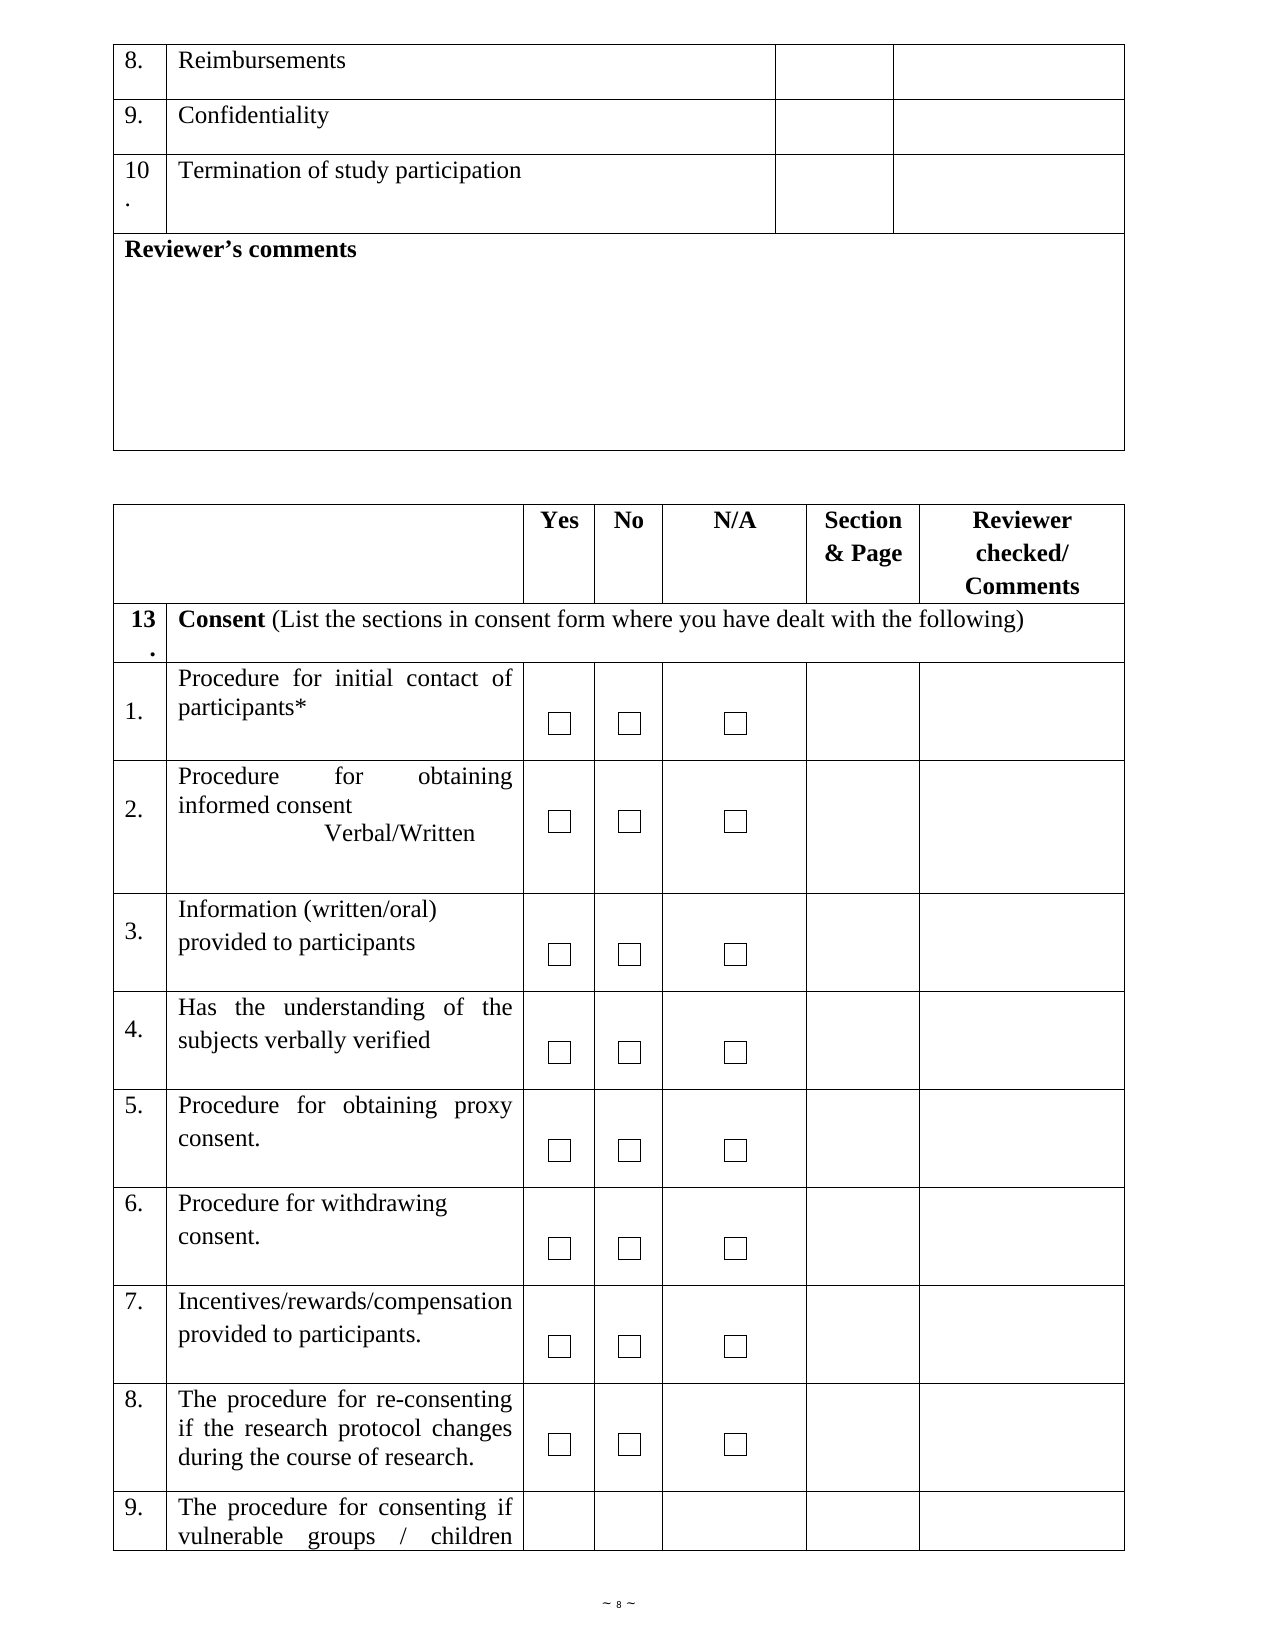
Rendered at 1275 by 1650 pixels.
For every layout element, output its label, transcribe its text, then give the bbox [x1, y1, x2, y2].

table_cell [920, 761, 1124, 893]
table_cell [524, 761, 594, 893]
table_cell The procedure for re-consenting if the research protocol changes during the course of research. [167, 1384, 523, 1491]
table_cell 6. [114, 1188, 166, 1285]
table_cell [595, 894, 662, 991]
table_cell [595, 1492, 662, 1550]
table_cell [524, 1090, 594, 1187]
table_cell [663, 1188, 806, 1285]
table_cell [807, 1188, 919, 1285]
table_cell [663, 663, 806, 760]
table_cell [807, 663, 919, 760]
table_cell Procedure for withdrawing consent. [167, 1188, 523, 1285]
table_header N/A [663, 505, 806, 603]
table_cell Procedure for obtaining informed consent Verbal/Written [167, 761, 523, 893]
table_cell 13. [114, 604, 166, 662]
table_cell 1. [114, 663, 166, 760]
table_cell 4. [114, 992, 166, 1089]
table_cell 7. [114, 1286, 166, 1383]
table_cell [920, 1090, 1124, 1187]
table_cell [663, 992, 806, 1089]
table_header No [595, 505, 662, 603]
table_cell [776, 45, 893, 99]
table_cell [595, 1188, 662, 1285]
table_cell [807, 894, 919, 991]
table_cell [524, 663, 594, 760]
table_cell [920, 1286, 1124, 1383]
table_cell [807, 1384, 919, 1491]
table_cell [595, 1384, 662, 1491]
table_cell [167, 1492, 523, 1550]
table_cell Reimbursements [167, 45, 775, 99]
table_cell [663, 1286, 806, 1383]
table_cell 9. [114, 100, 166, 154]
table_cell [663, 761, 806, 893]
table_header Reviewer checked/ Comments [920, 505, 1124, 603]
table_cell [595, 992, 662, 1089]
table_cell 10. [114, 155, 166, 233]
table_header Yes [524, 505, 594, 603]
table_cell Procedure for obtaining proxy consent. [167, 1090, 523, 1187]
table_cell [807, 761, 919, 893]
table_cell [894, 100, 1124, 154]
table_cell 8. [114, 1384, 166, 1491]
table_cell [524, 1188, 594, 1285]
table_cell [776, 100, 893, 154]
table_cell 8. [114, 45, 166, 99]
table_cell [595, 1286, 662, 1383]
table_cell Termination of study participation [167, 155, 775, 233]
table_cell [524, 992, 594, 1089]
table_cell [524, 1492, 594, 1550]
table_cell [663, 1384, 806, 1491]
table_cell Incentives/rewards/compensation provided to participants. [167, 1286, 523, 1383]
table_cell [524, 894, 594, 991]
table_cell [524, 1286, 594, 1383]
table_cell 2. [114, 761, 166, 893]
table_cell 9. [114, 1492, 166, 1550]
table_cell [807, 1286, 919, 1383]
table_cell [595, 663, 662, 760]
table_cell [920, 663, 1124, 760]
table_cell [663, 1492, 806, 1550]
table_cell [807, 992, 919, 1089]
table_cell [595, 1090, 662, 1187]
table_cell [920, 1492, 1124, 1550]
table_cell [920, 1188, 1124, 1285]
table_cell [807, 1492, 919, 1550]
table_cell [807, 1090, 919, 1187]
table_cell [894, 45, 1124, 99]
table_header Section & Page [807, 505, 919, 603]
table_cell 3. [114, 894, 166, 991]
table_cell [663, 894, 806, 991]
table_cell Procedure for initial contact of participants* [167, 663, 523, 760]
table_cell [776, 155, 893, 233]
table_cell 5. [114, 1090, 166, 1187]
table_cell [524, 1384, 594, 1491]
table_cell [894, 155, 1124, 233]
table_cell [920, 894, 1124, 991]
table_cell Confidentiality [167, 100, 775, 154]
table_cell [920, 992, 1124, 1089]
table_cell [595, 761, 662, 893]
table_cell [663, 1090, 806, 1187]
table_cell Reviewer’s comments [114, 234, 1124, 449]
table_header [114, 505, 523, 603]
table_cell [920, 1384, 1124, 1491]
table_cell Information (written/oral) provided to participants [167, 894, 523, 991]
table_cell Consent (List the sections in consent form where you have dealt with the following) [167, 604, 1124, 662]
table_cell Has the understanding of the subjects verbally verified [167, 992, 523, 1089]
